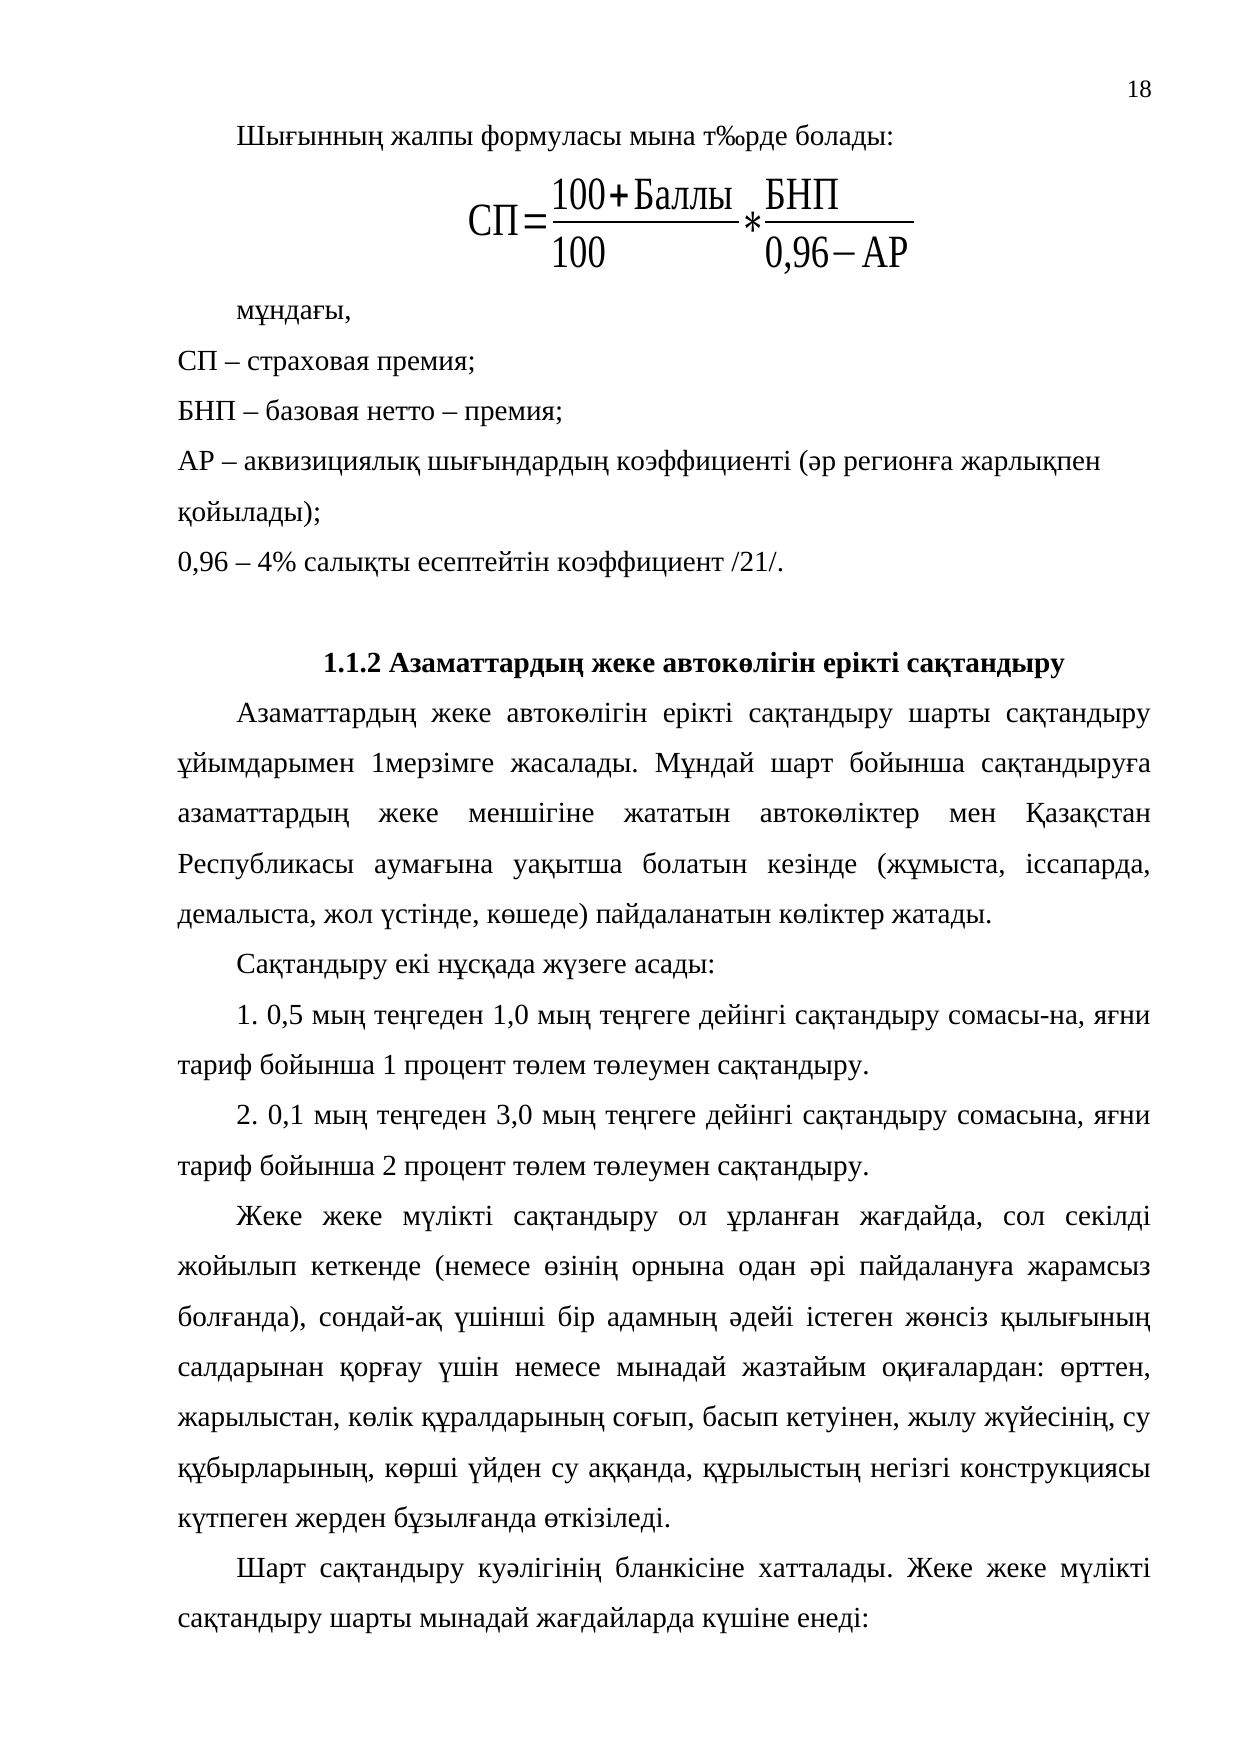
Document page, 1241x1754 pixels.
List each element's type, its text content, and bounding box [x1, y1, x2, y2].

text Шарт сақтандыру куәлігінің бланкісіне хатталады. Жеке жеке мүлікті сақтандыру шарты мынадай жағдайларда күшіне енеді: [177, 1550, 1152, 1634]
subtitle мұндағы, [177, 292, 1152, 326]
text Сақтандыру екі нұсқада жүзеге асады: [177, 947, 1152, 980]
text БНП – базовая нетто – премия; [177, 393, 1152, 427]
text 0,96 – 4% салықты есептейтін коэффициент /21/. [177, 544, 1152, 578]
text АP – аквизициялық шығындардың коэффициенті (әр регионға жарлықпен қойылады); [177, 443, 1152, 527]
text Жеке жеке мүлікті сақтандыру ол ұрланған жағдайда, сол секілді жойылып кеткенде (немесе өзінің орнына одан әрі пайдалануға жарамсыз болғанда), сондай-ақ үшінші бір адамның әдейі істеген жөнсіз қылығының салдарынан қорғау үшін немесе мынадай жазтайым оқиғалардан: өрттен, жарылыстан, көлік құралдарының соғып, басып кетуінен, жылу жүйесінің, су құбырларының, көрші үйден су аққанда, құрылыстың негізгі конструкциясы күтпеген жерден бұзылғанда өткізіледі. [177, 1198, 1152, 1533]
text Шығынның жалпы формуласы мына т‰рде болады: [177, 118, 1152, 152]
text Азаматтардың жеке автокөлігін ерікті сақтандыру шарты сақтандыру ұйымдарымен 1мерзімге жасалады. Мұндай шарт бойынша сақтандыруға азаматтардың жеке меншігіне жататын автокөліктер мен Қазақстан Республикасы аумағына уақытша болатын кезінде (жұмыста, іссапарда, демалыста, жол үстінде, көшеде) пайдаланатын көліктер жатады. [177, 695, 1152, 930]
text 1.1.2 Азаматтардың жеке автокөлігін ерікті сақтандыру [177, 645, 1152, 678]
text 2. 0,1 мың теңгеден 3,0 мың теңгеге дейінгі сақтандыру сомасына, яғни тариф бойынша 2 процент төлем төлеумен сақтандыру. [177, 1097, 1152, 1181]
subtitle СП – страховая премия; [177, 343, 1152, 376]
text 1. 0,5 мың теңгеден 1,0 мың теңгеге дейінгі сақтандыру сомасы-на, яғни тариф бойынша 1 процент төлем төлеумен сақтандыру. [177, 997, 1152, 1081]
